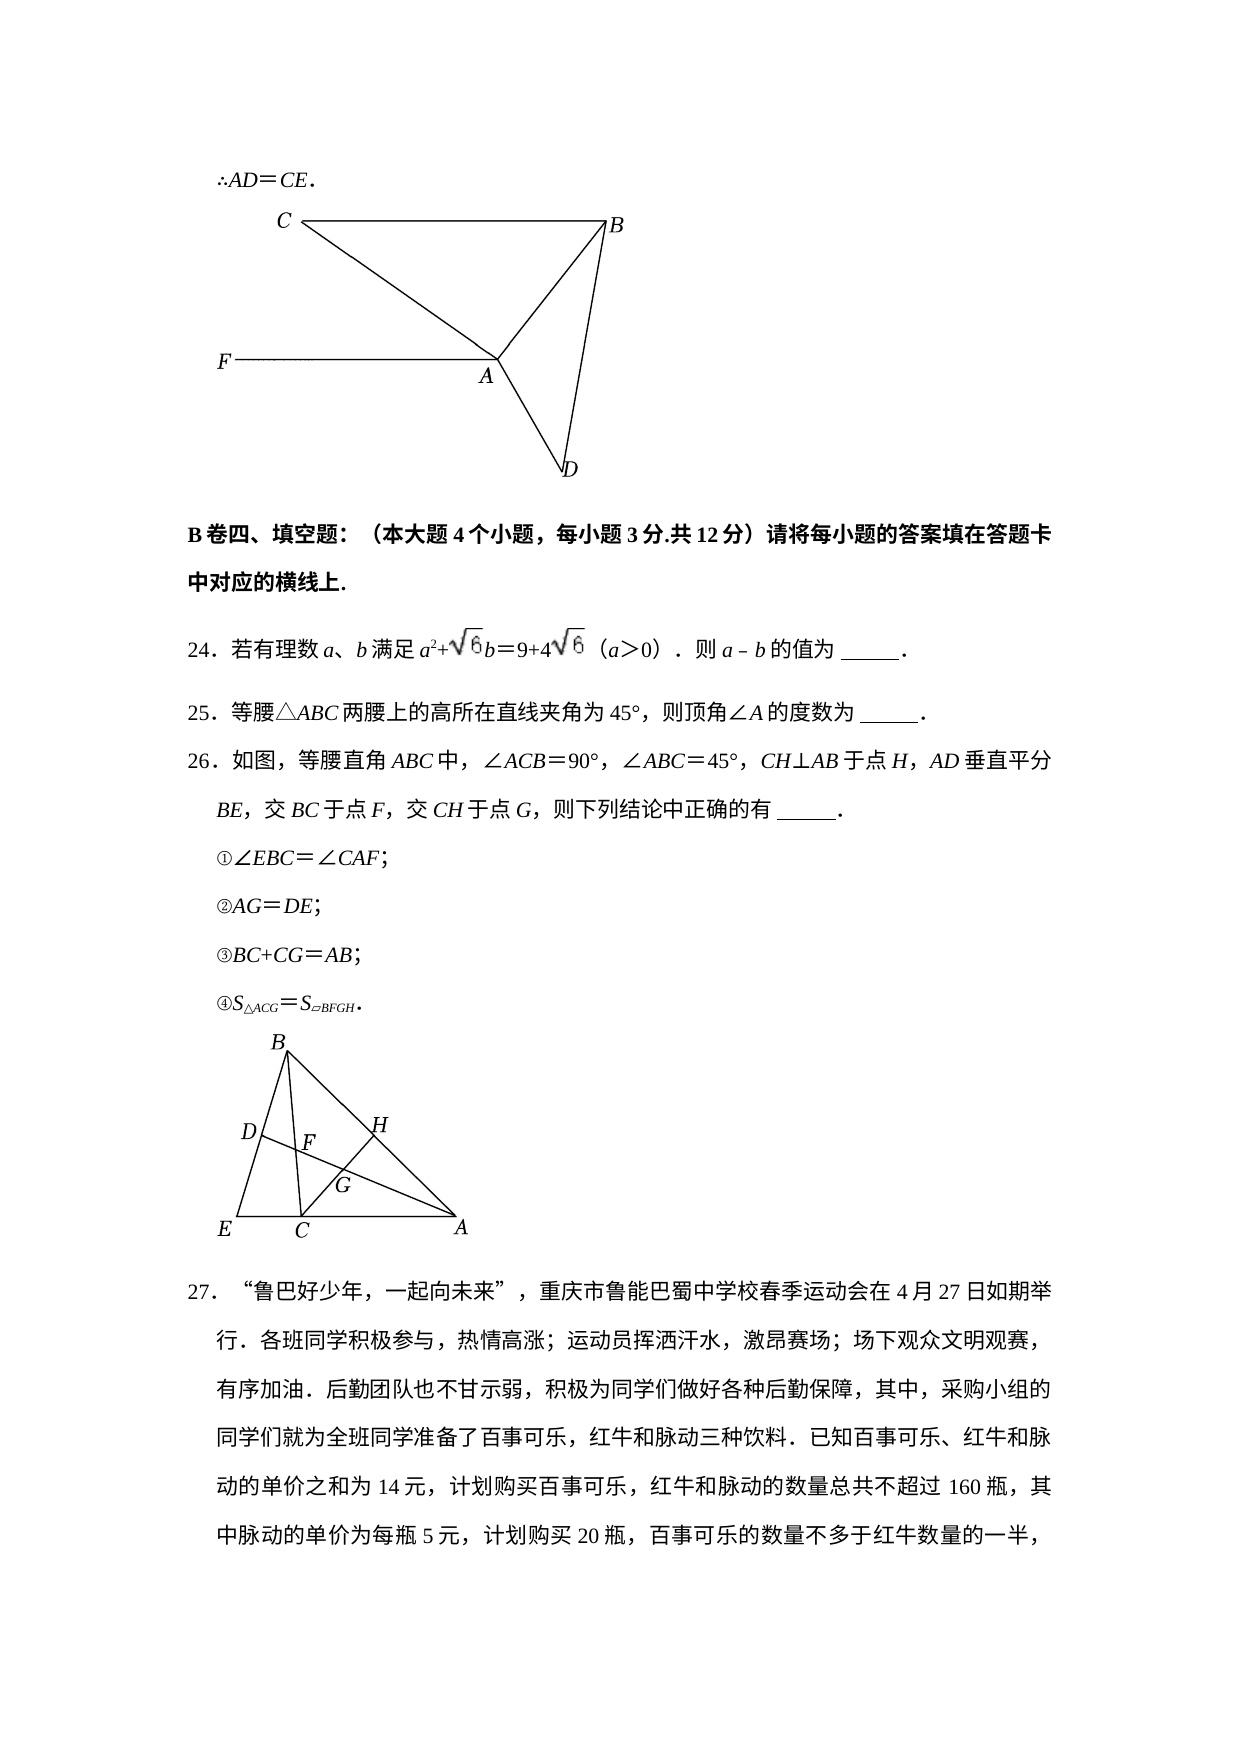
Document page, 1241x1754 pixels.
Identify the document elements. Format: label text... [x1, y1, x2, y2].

picture [551, 628, 587, 657]
text ②AG＝DE； [216, 888, 1053, 920]
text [187, 1274, 1053, 1550]
text ①∠EBC＝∠CAF； [216, 839, 1053, 872]
text ③BC+CG＝AB； [216, 936, 1053, 969]
text B卷四、填空题：（本大题4个小题，每小题3分.共12分）请将每小题的答案填在答题卡中对应的横线上. [187, 516, 1053, 597]
text 24．若有理数a、b满足a2+b＝9+4（a＞0）．则a﹣b的值为 ． [187, 613, 1053, 678]
text ∴AD＝CE． [216, 162, 1053, 194]
text 26．如图，等腰直角ABC中，∠ACB＝90°，∠ABC＝45°，CH⊥AB于点H，AD垂直平分BE，交BC于点F，交CH于点G，则下列结论中正确的有 ． [187, 742, 1053, 824]
text ④S△ACG＝S▱BFGH． [216, 984, 1053, 1017]
picture [216, 1032, 469, 1239]
picture [449, 628, 484, 657]
picture [216, 210, 625, 478]
text 25．等腰△ABC两腰上的高所在直线夹角为45°，则顶角∠A的度数为 ． [187, 694, 1053, 727]
